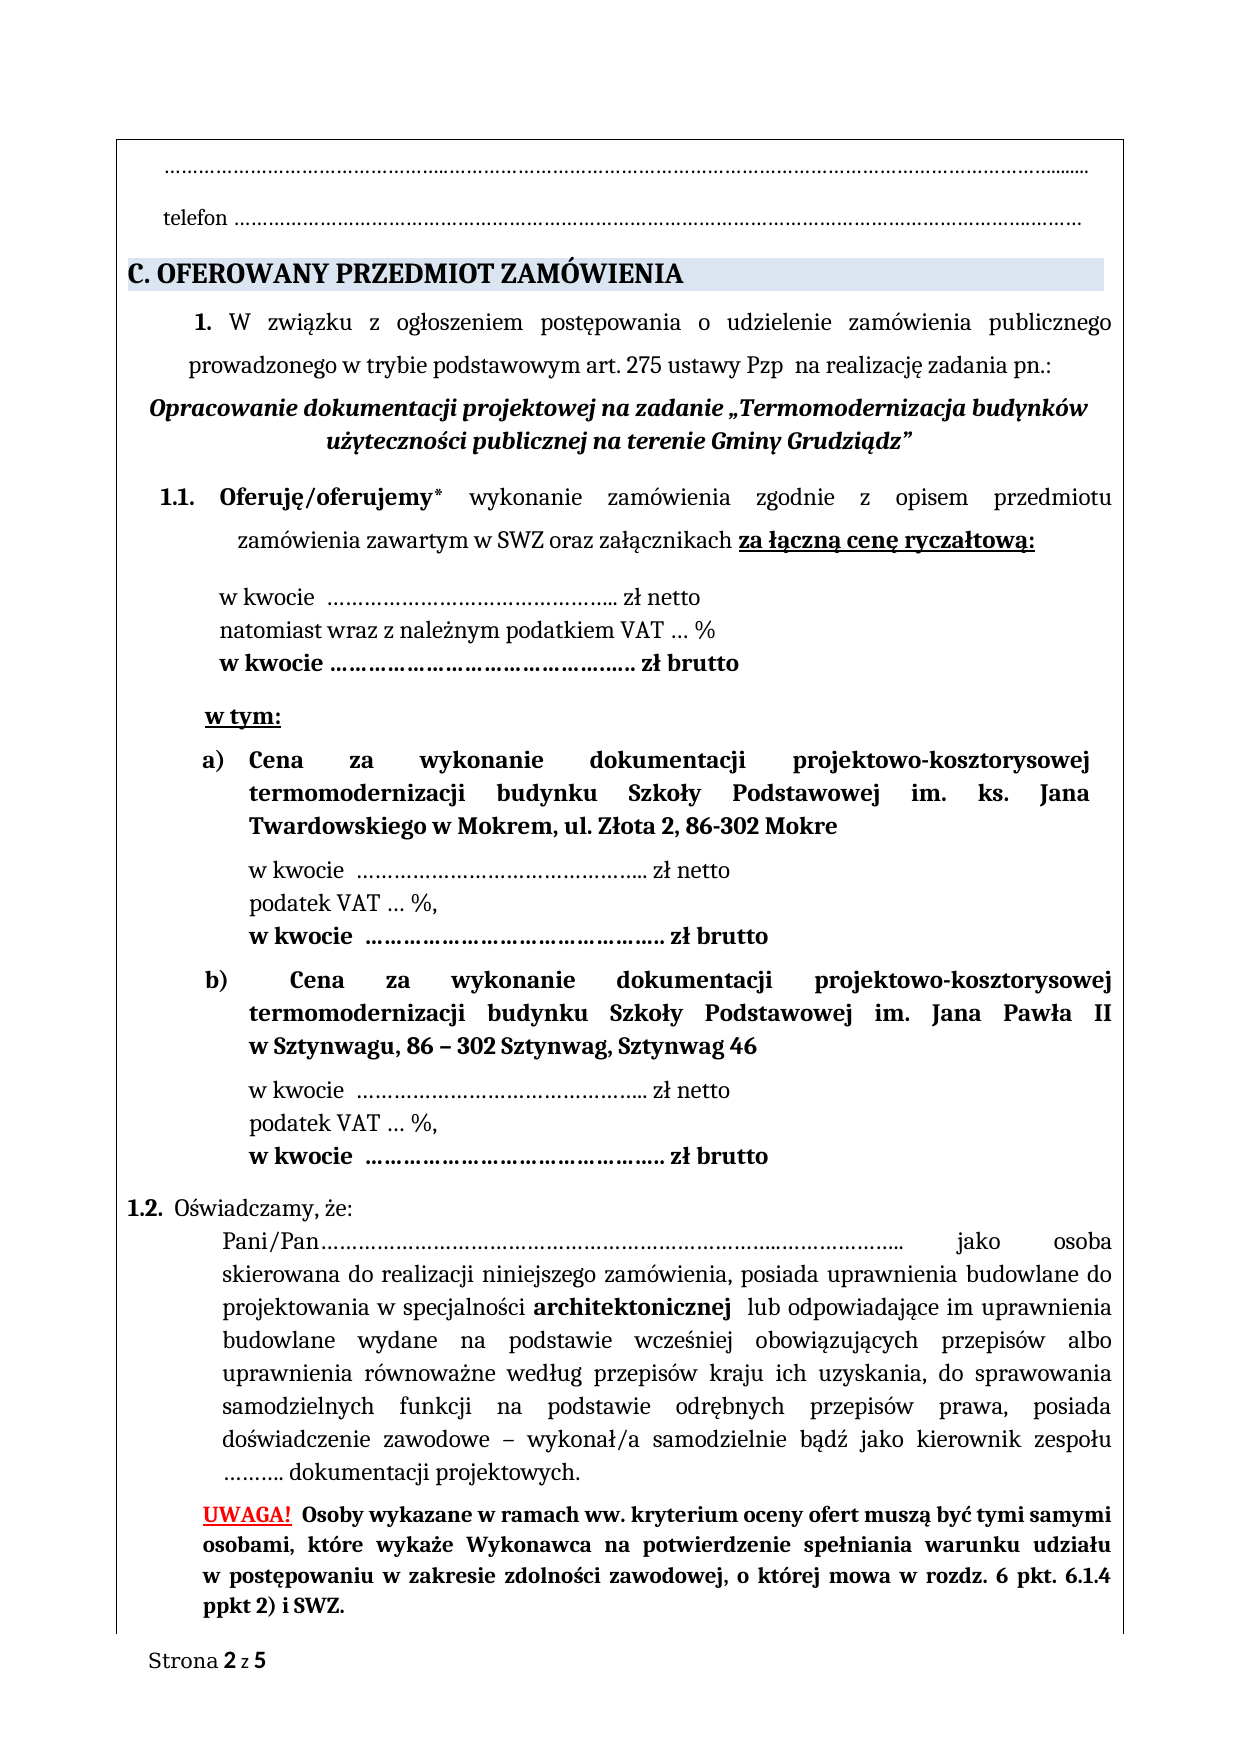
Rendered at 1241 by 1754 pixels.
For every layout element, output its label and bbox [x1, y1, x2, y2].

table_cell [117, 245, 1123, 1634]
table_header [117, 140, 1123, 245]
